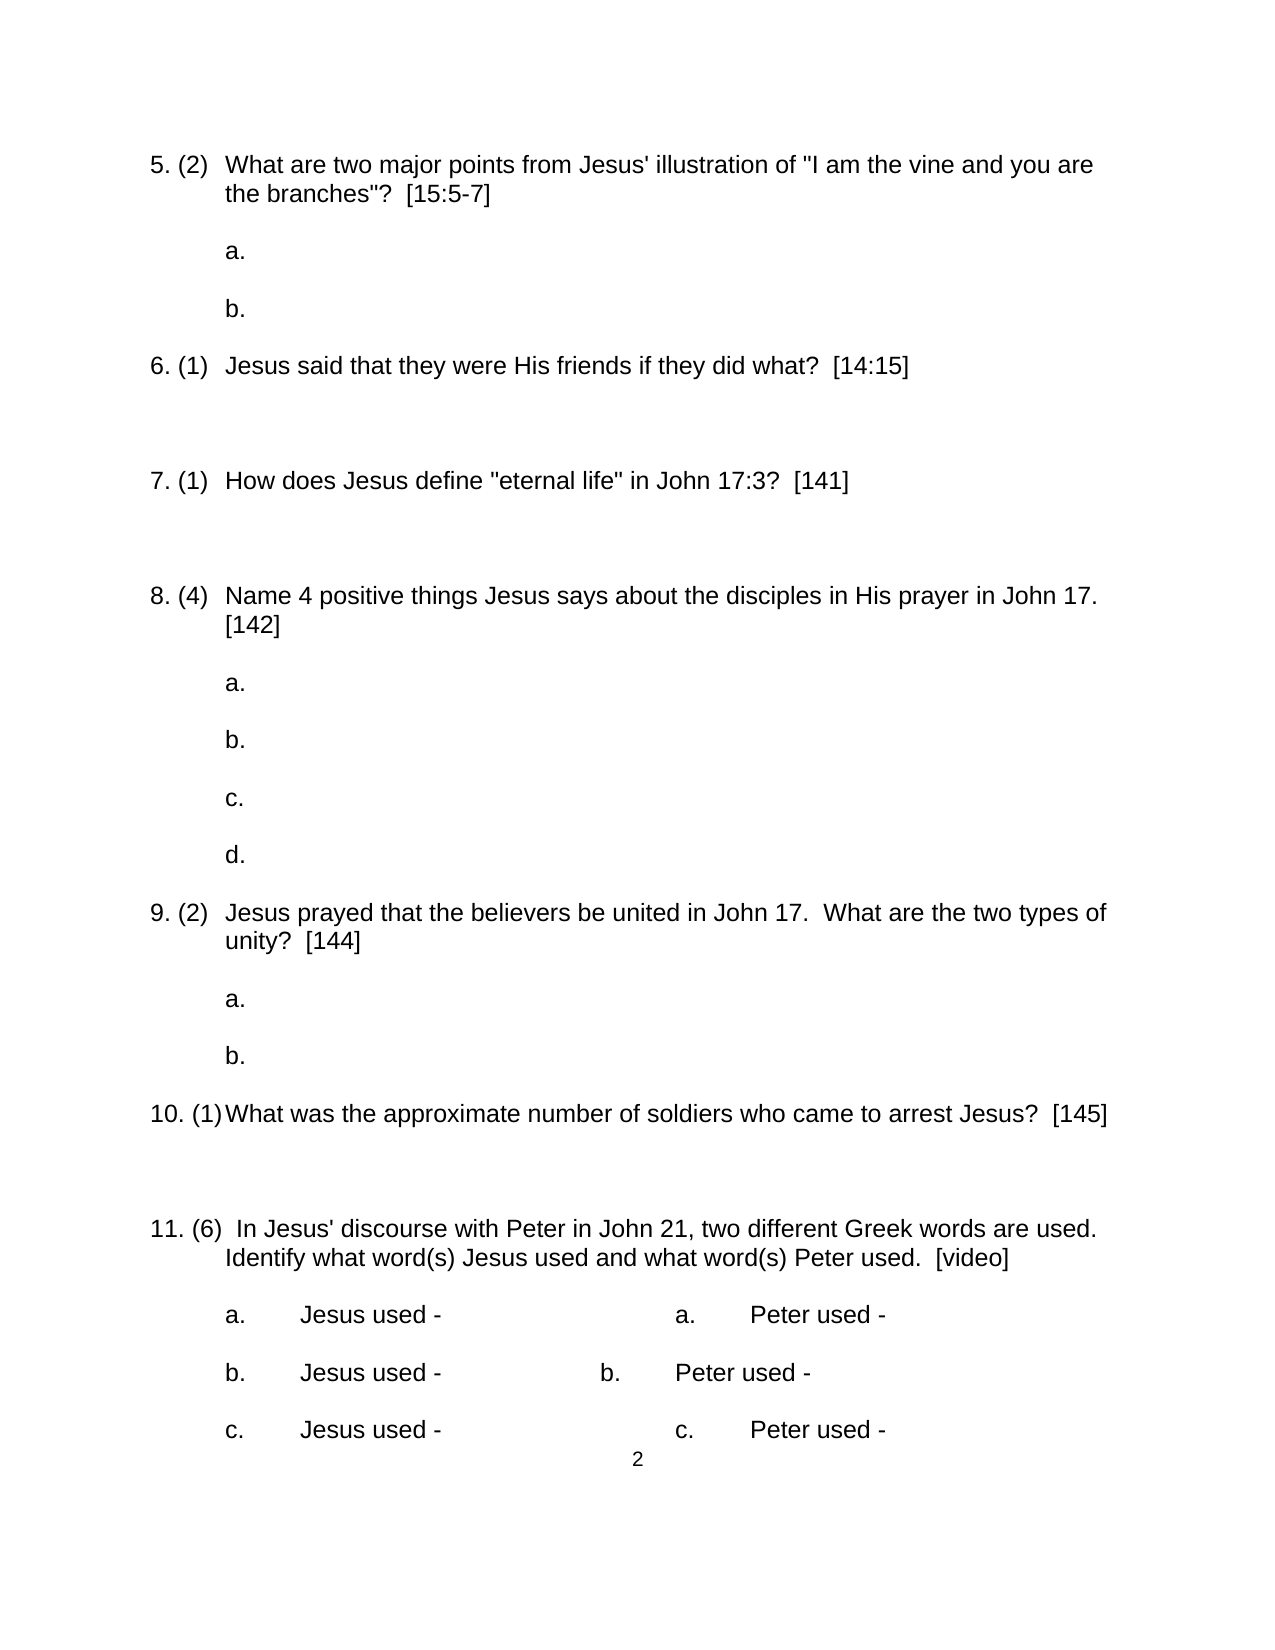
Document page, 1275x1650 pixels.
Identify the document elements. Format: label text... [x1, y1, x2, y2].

text c. Jesus used - c. Peter used - [225, 1415, 1125, 1444]
text b. [150, 294, 1125, 322]
text b. [225, 725, 1125, 754]
text a. Jesus used - a. Peter used - [225, 1300, 1125, 1329]
text a. [225, 667, 1125, 696]
text a. [225, 984, 1125, 1012]
text d. [150, 840, 1125, 869]
text 7. (1) How does Jesus define "eternal life" in John 17:3? [141] [150, 466, 1125, 495]
text [142] [150, 610, 1125, 639]
text a. [150, 236, 1125, 265]
text 10. (1) What was the approximate number of soldiers who came to arrest Jesus? [145] [150, 1099, 1125, 1127]
text 11. (6) In Jesus' discourse with Peter in John 21, two different Greek words are used. Identify what word(s) Jesus used and what word(s) Peter used. [video] [150, 1214, 1125, 1271]
text 9. (2) Jesus prayed that the believers be united in John 17. What are the two types of unity? [144] [150, 897, 1125, 955]
text 6. (1) Jesus said that they were His friends if they did what? [14:15] [150, 351, 1125, 380]
text 5. (2) What are two major points from Jesus' illustration of "I am the vine and you are the branches"? [15:5-7] [150, 150, 1125, 207]
text c. [225, 782, 1125, 811]
text b. Jesus used - b. Peter used - [225, 1357, 1125, 1386]
text b. [225, 1041, 1125, 1070]
text 8. (4) Name 4 positive things Jesus says about the disciples in His prayer in John 17. [150, 581, 1125, 610]
